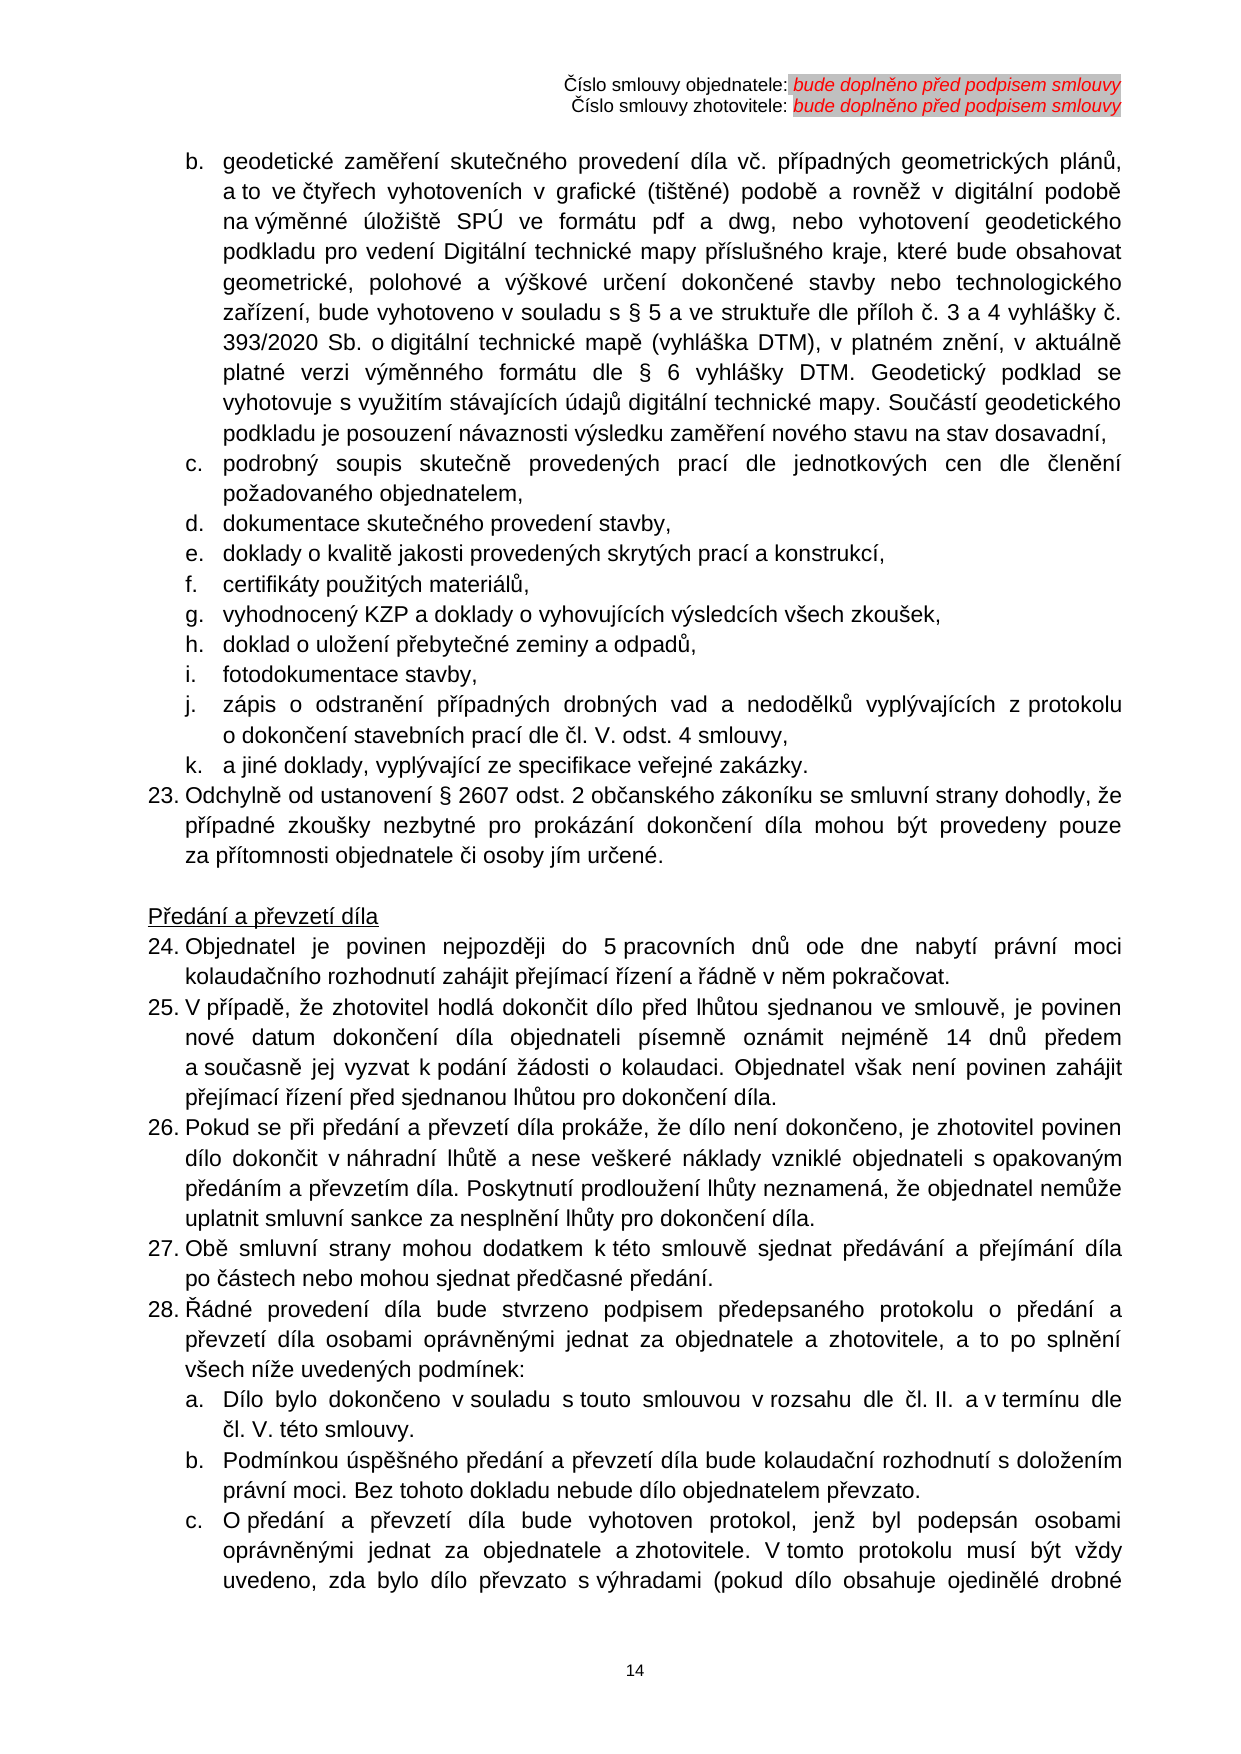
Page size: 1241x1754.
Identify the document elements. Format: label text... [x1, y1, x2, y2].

list Řádné provedení díla bude stvrzeno podpisem předepsaného protokolu o předání a převzetí díla osobami oprávněnými jednat za objednatele a zhotovitele, a to po splnění všech níže uvedených podmínek: [148, 1296, 1122, 1382]
list zápis o odstranění případných drobných vad a nedodělků vyplývajících z protokolu o dokončení stavebních prací dle čl. V. odst. 4 smlouvy, [185, 691, 1122, 748]
list Obě smluvní strany mohou dodatkem k této smlouvě sjednat předávání a přejímání díla po částech nebo mohou sjednat předčasné předání. [148, 1235, 1122, 1292]
list fotodokumentace stavby, [185, 661, 1122, 687]
list doklad o uložení přebytečné zeminy a odpadů, [185, 631, 1122, 657]
list geodetické zaměření skutečného provedení díla vč. případných geometrických plánů, a to ve čtyřech vyhotoveních v grafické (tištěné) podobě a rovněž v digitální podobě na výměnné úložiště SPÚ ve formátu pdf a dwg, nebo vyhotovení geodetického podkladu pro vedení Digitální technické mapy příslušného kraje, které bude obsahovat geometrické, polohové a výškové určení dokončené stavby nebo technologického zařízení, bude vyhotoveno v souladu s § 5 a ve struktuře dle příloh č. 3 a 4 vyhlášky č. 393/2020 Sb. o digitální technické mapě (vyhláška DTM), v platném znění, v aktuálně platné verzi výměnného formátu dle § 6 vyhlášky DTM. Geodetický podklad se vyhotovuje s využitím stávajících údajů digitální technické mapy. Součástí geodetického podkladu je posouzení návaznosti výsledku zaměření nového stavu na stav dosavadní, [185, 148, 1122, 446]
list Objednatel je povinen nejpozději do 5 pracovních dnů ode dne nabytí právní moci kolaudačního rozhodnutí zahájit přejímací řízení a řádně v něm pokračovat. [148, 933, 1122, 989]
list certifikáty použitých materiálů, [185, 571, 1122, 597]
list podrobný soupis skutečně provedených prací dle jednotkových cen dle členění požadovaného objednatelem, [185, 450, 1122, 506]
list Podmínkou úspěšného předání a převzetí díla bude kolaudační rozhodnutí s doložením právní moci. Bez tohoto dokladu nebude dílo objednatelem převzato. [185, 1447, 1122, 1503]
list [185, 1507, 1122, 1594]
list Dílo bylo dokončeno v souladu s touto smlouvou v rozsahu dle čl. II. a v termínu dle čl. V. této smlouvy. [185, 1386, 1122, 1443]
list Odchylně od ustanovení § 2607 odst. 2 občanského zákoníku se smluvní strany dohodly, že případné zkoušky nezbytné pro prokázání dokončení díla mohou být provedeny pouze za přítomnosti objednatele či osoby jím určené. [148, 782, 1122, 869]
text Předání a převzetí díla [148, 903, 1122, 929]
list dokumentace skutečného provedení stavby, [185, 510, 1122, 536]
list V případě, že zhotovitel hodlá dokončit dílo před lhůtou sjednanou ve smlouvě, je povinen nové datum dokončení díla objednateli písemně oznámit nejméně 14 dnů předem a současně jej vyzvat k podání žádosti o kolaudaci. Objednatel však není povinen zahájit přejímací řízení před sjednanou lhůtou pro dokončení díla. [148, 993, 1122, 1110]
list a jiné doklady, vyplývající ze specifikace veřejné zakázky. [185, 752, 1122, 778]
list Pokud se při předání a převzetí díla prokáže, že dílo není dokončeno, je zhotovitel povinen dílo dokončit v náhradní lhůtě a nese veškeré náklady vzniklé objednateli s opakovaným předáním a převzetím díla. Poskytnutí prodloužení lhůty neznamená, že objednatel nemůže uplatnit smluvní sankce za nesplnění lhůty pro dokončení díla. [148, 1114, 1122, 1231]
list doklady o kvalitě jakosti provedených skrytých prací a konstrukcí, [185, 540, 1122, 567]
list vyhodnocený KZP a doklady o vyhovujících výsledcích všech zkoušek, [185, 601, 1122, 627]
